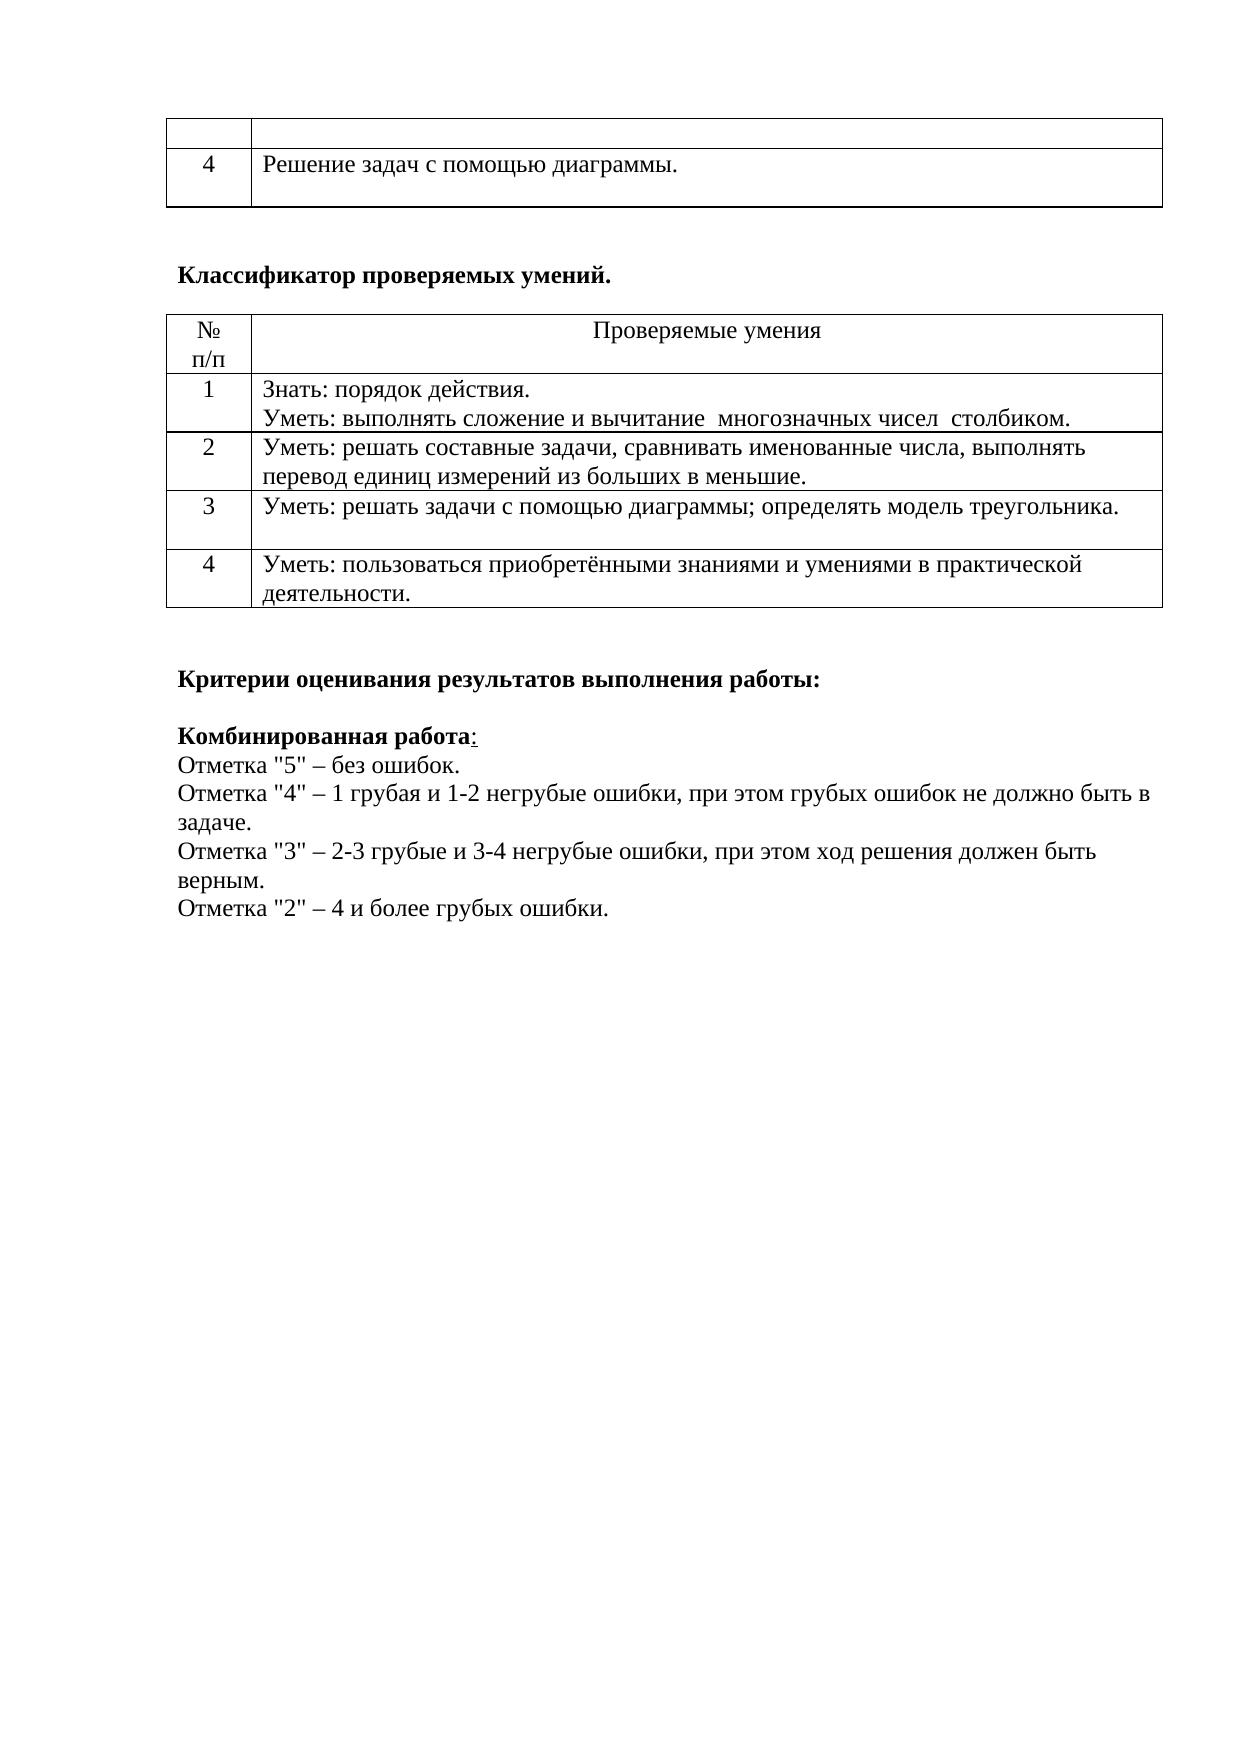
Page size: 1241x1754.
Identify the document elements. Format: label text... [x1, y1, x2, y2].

table_cell 1 [167, 374, 251, 431]
text Классификатор проверяемых умений. [177, 261, 1152, 289]
list Критерии оценивания результатов выполнения работы: [177, 664, 1152, 693]
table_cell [252, 119, 1162, 148]
text Отметка "4" – 1 грубая и 1-2 негрубые ошибки, при этом грубых ошибок не должно быть в задаче. [177, 778, 1152, 836]
table_cell 2 [167, 433, 251, 490]
table_cell Уметь: решать задачи с помощью диаграммы; определять модель треугольника. [252, 491, 1162, 548]
table_cell 3 [167, 119, 251, 148]
table_cell 4 [167, 149, 251, 206]
text Комбинированная работа: [177, 721, 1152, 750]
table_cell Уметь: решать составные задачи, сравнивать именованные числа, выполнять перевод единиц измерений из больших в меньшие. [252, 433, 1162, 490]
text Отметка "3" – 2-3 грубые и 3-4 негрубые ошибки, при этом ход решения должен быть верным. [177, 836, 1152, 893]
table_header Проверяемые умения [252, 315, 1162, 373]
text Отметка "2" – 4 и более грубых ошибки. [177, 893, 1152, 922]
table_cell Уметь: пользоваться приобретёнными знаниями и умениями в практической деятельности. [252, 550, 1162, 607]
table_header № п/п [167, 315, 251, 373]
table_cell Решение задач с помощью диаграммы. [252, 149, 1162, 206]
table_cell 3 [167, 491, 251, 548]
text Отметка "5" – без ошибок. [177, 750, 1152, 778]
table_cell 4 [167, 550, 251, 607]
table_cell Знать: порядок действия. Уметь: выполнять сложение и вычитание многозначных чисел столбиком. [252, 374, 1162, 431]
